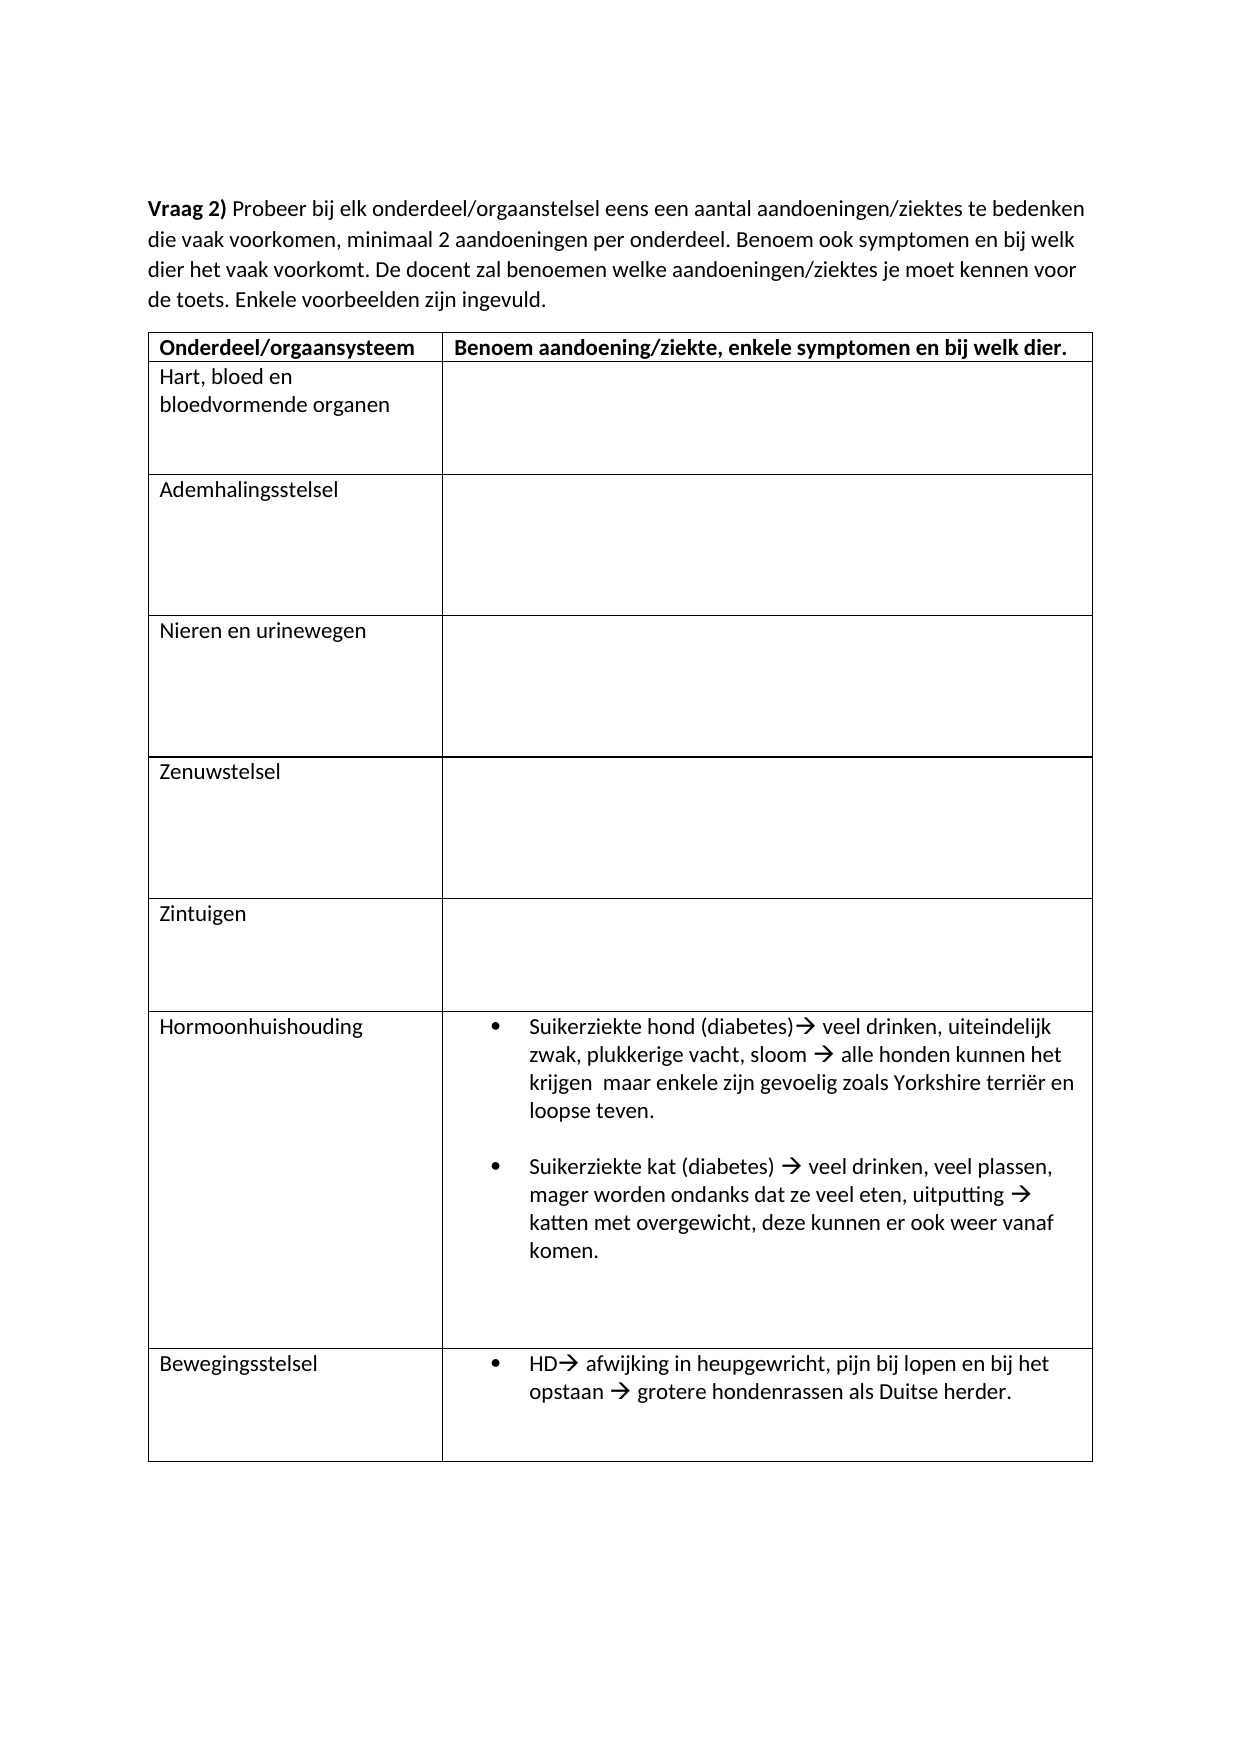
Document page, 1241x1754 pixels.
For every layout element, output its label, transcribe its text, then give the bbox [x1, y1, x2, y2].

table_cell Zenuwstelsel [149, 758, 442, 898]
table_cell Nieren en urinewegen [149, 616, 442, 756]
table_cell [443, 899, 1092, 1011]
table_cell [443, 758, 1092, 898]
table_cell Zintuigen [149, 899, 442, 1011]
table_cell [443, 616, 1092, 756]
table_cell [443, 475, 1092, 615]
table_cell [443, 362, 1092, 474]
table_cell Bewegingsstelsel [149, 1349, 442, 1461]
table_header Benoem aandoening/ziekte, enkele symptomen en bij welk dier. [443, 333, 1092, 361]
table_cell Suikerziekte hond (diabetes) veel drinken, uiteindelijk zwak, plukkerige vacht, sloom alle honden kunnen het krijgen maar enkele zijn gevoelig zoals Yorkshire terriër en loopse teven. Suikerziekte kat (diabetes) veel drinken, veel plassen, mager worden ondanks dat ze veel eten, uitputting katten met overgewicht, deze kunnen er ook weer vanaf komen. [443, 1012, 1092, 1348]
table_header Onderdeel/orgaansysteem [149, 333, 442, 361]
table_cell HD afwijking in heupgewricht, pijn bij lopen en bij het opstaan grotere hondenrassen als Duitse herder. [443, 1349, 1092, 1461]
table_cell Hart, bloed en bloedvormende organen [149, 362, 442, 474]
table_cell Hormoonhuishouding [149, 1012, 442, 1348]
text Vraag 2) Probeer bij elk onderdeel/orgaanstelsel eens een aantal aandoeningen/ziektes te bedenken die vaak voorkomen, minimaal 2 aandoeningen per onderdeel. Benoem ook symptomen en bij welk dier het vaak voorkomt. De docent zal benoemen welke aandoeningen/ziektes je moet kennen voor de toets. Enkele voorbeelden zijn ingevuld. [148, 194, 1093, 313]
table_cell Ademhalingsstelsel [149, 475, 442, 615]
